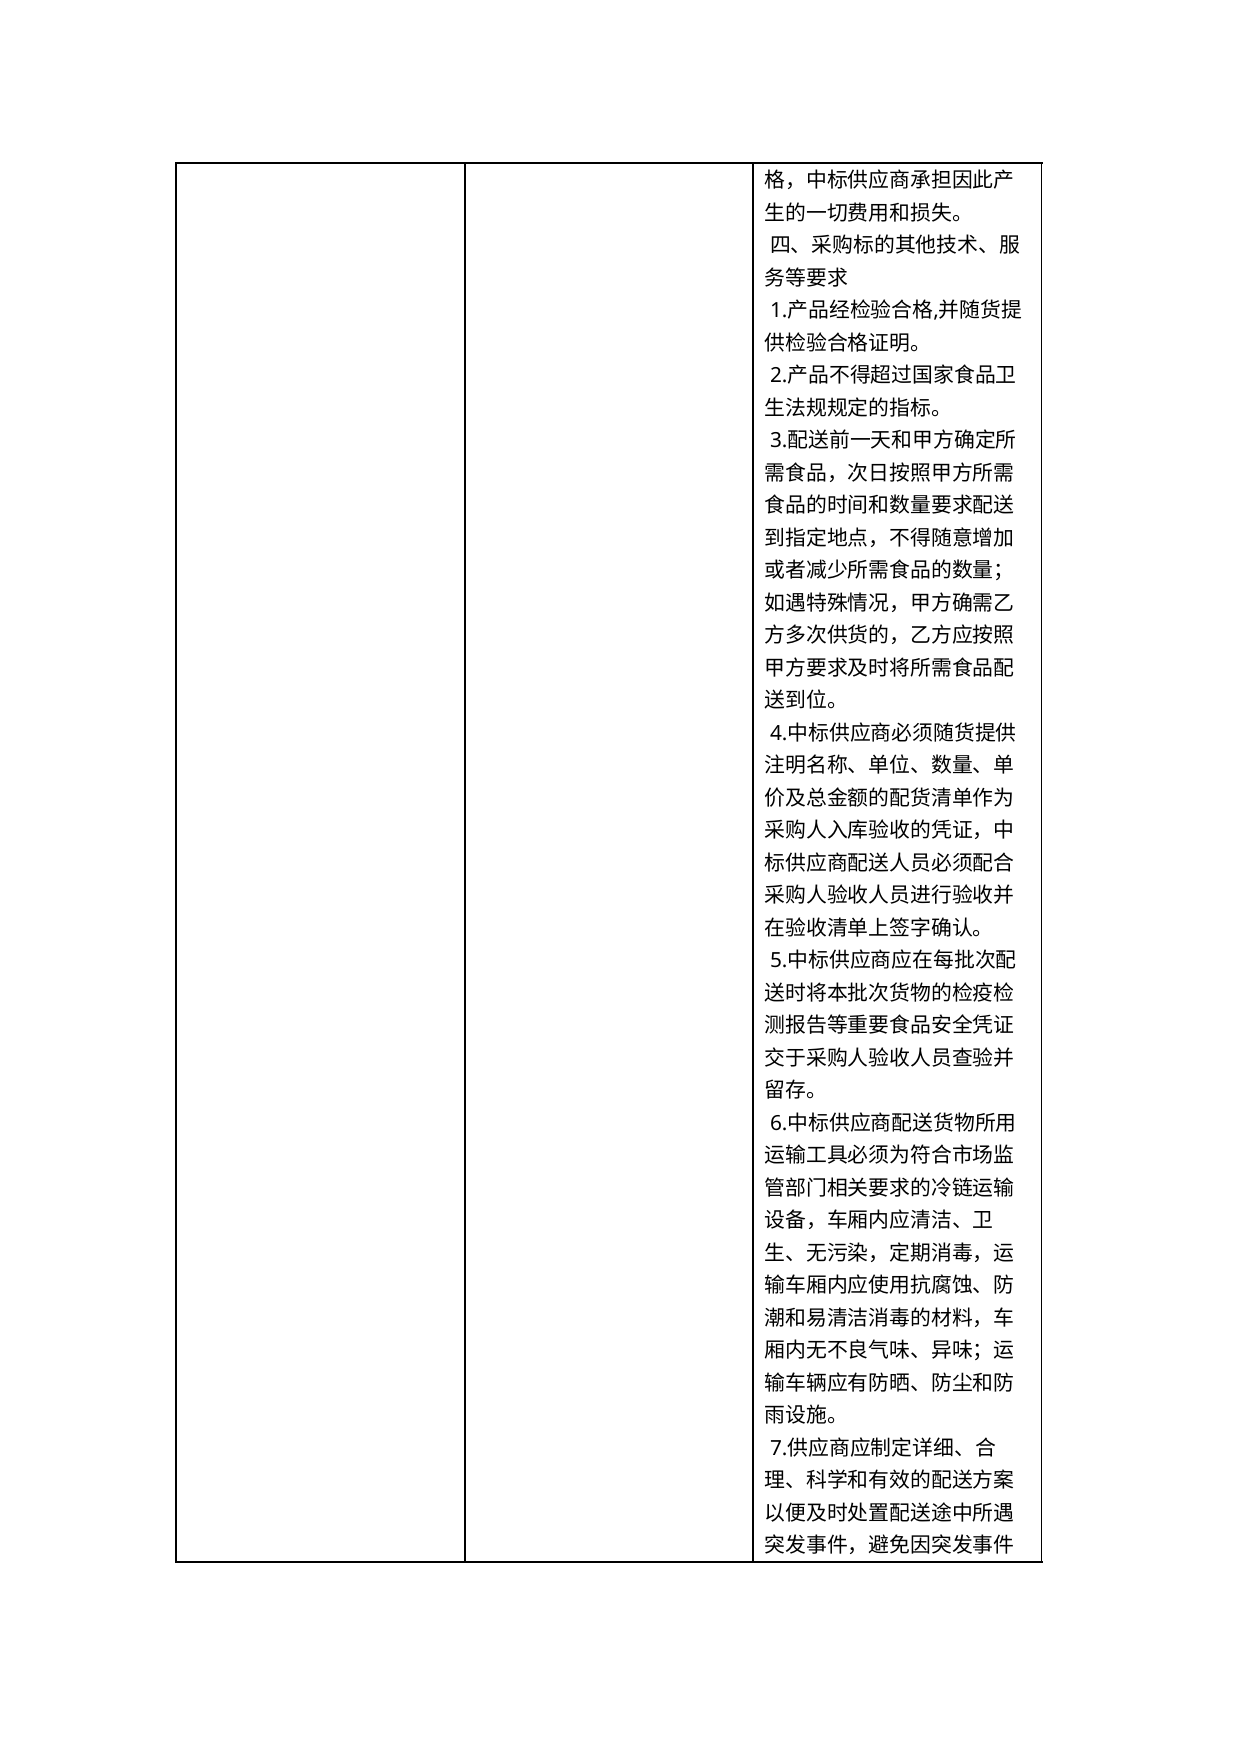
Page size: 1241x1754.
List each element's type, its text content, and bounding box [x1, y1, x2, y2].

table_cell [754, 164, 1041, 1561]
table_cell ★ [466, 164, 752, 1561]
table_cell 2 [177, 164, 464, 1561]
